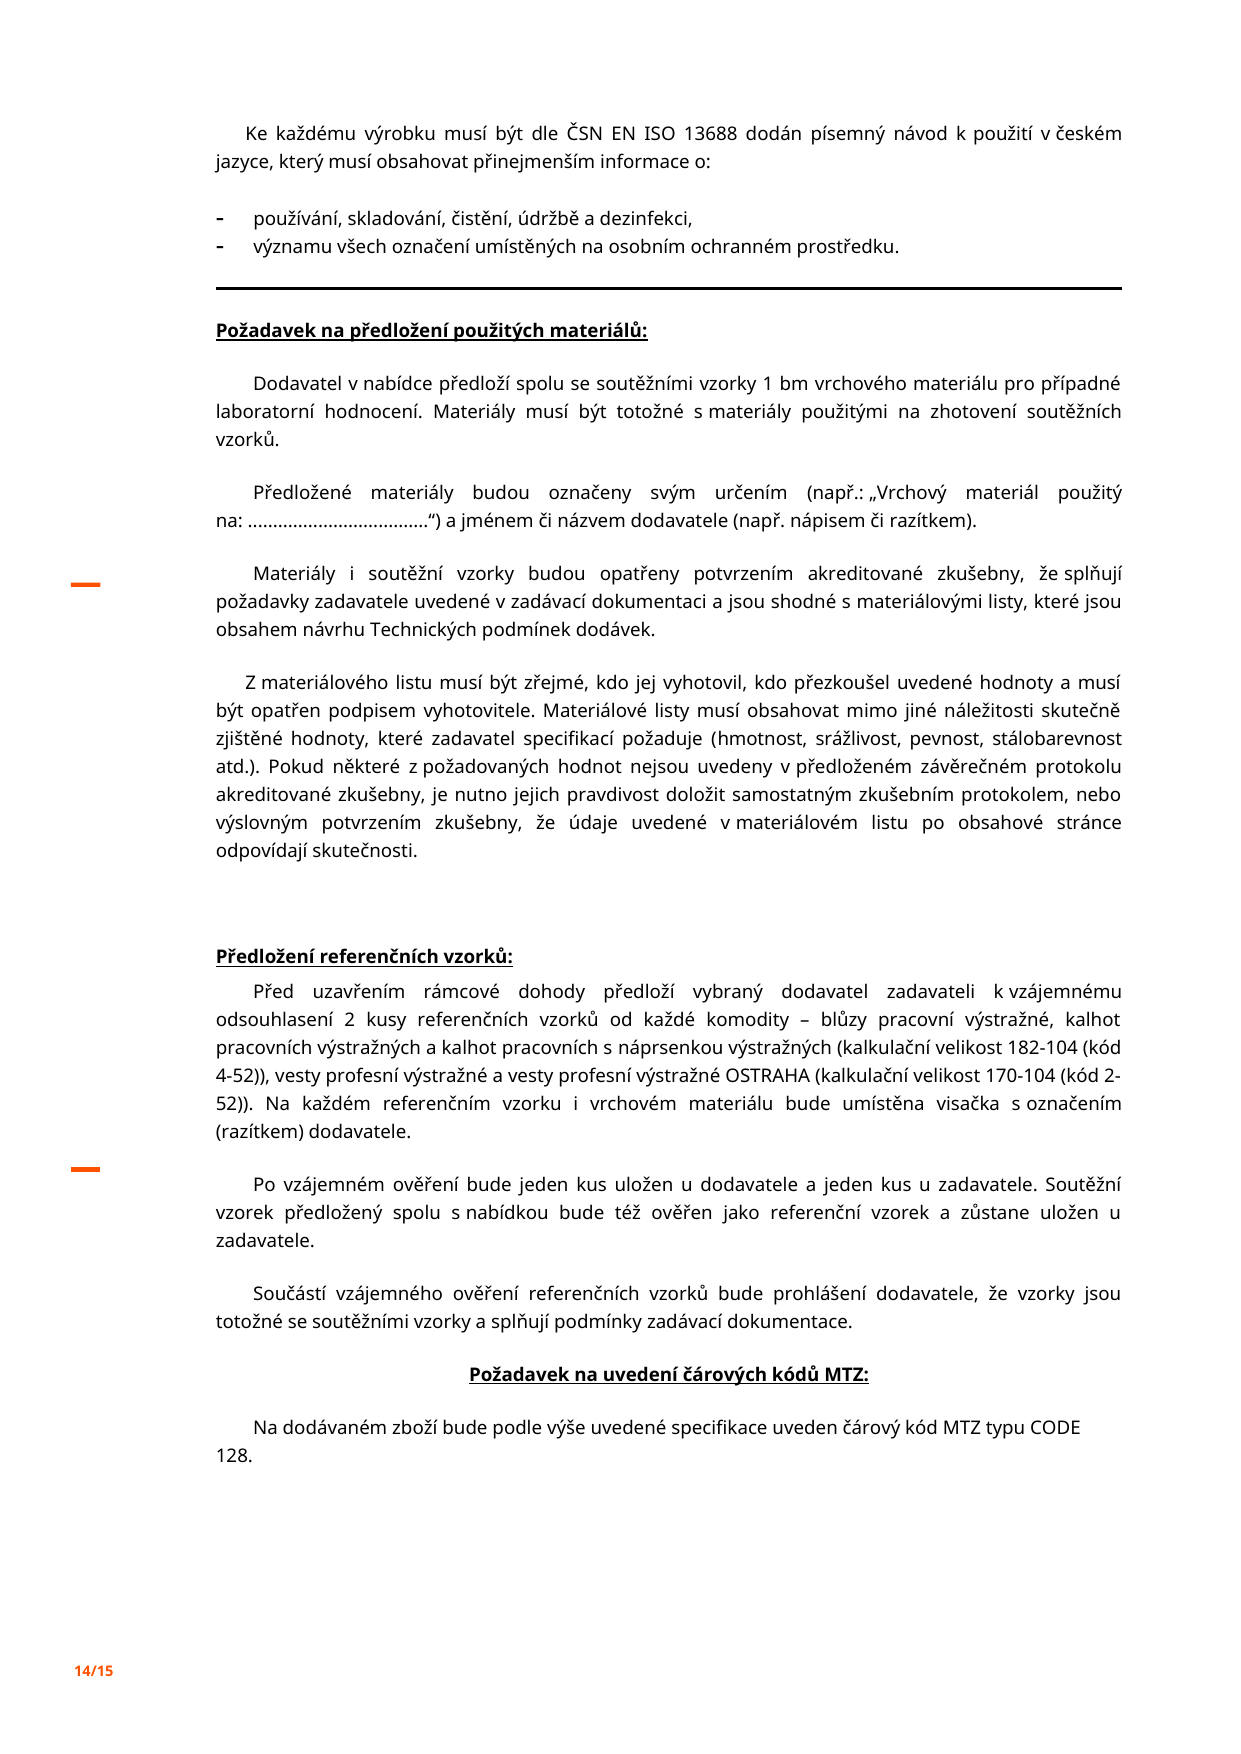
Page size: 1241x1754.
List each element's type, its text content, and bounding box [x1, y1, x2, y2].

text Před uzavřením rámcové dohody předloží vybraný dodavatel zadavateli k vzájemnému odsouhlasení 2 kusy referenčních vzorků od každé komodity – blůzy pracovní výstražné, kalhot pracovních výstražných a kalhot pracovních s náprsenkou výstražných (kalkulační velikost 182-104 (kód 4-52)), vesty profesní výstražné a vesty profesní výstražné OSTRAHA (kalkulační velikost 170-104 (kód 2-52)). Na každém referenčním vzorku i vrchovém materiálu bude umístěna visačka s označením (razítkem) dodavatele. [216, 978, 1122, 1144]
text Součástí vzájemného ověření referenčních vzorků bude prohlášení dodavatele, že vzorky jsou totožné se soutěžními vzorky a splňují podmínky zadávací dokumentace. [216, 1280, 1122, 1334]
text Materiály i soutěžní vzorky budou opatřeny potvrzením akreditované zkušebny, že splňují požadavky zadavatele uvedené v zadávací dokumentaci a jsou shodné s materiálovými listy, které jsou obsahem návrhu Technických podmínek dodávek. [216, 561, 1122, 642]
text Požadavek na předložení použitých materiálů: [216, 317, 1122, 343]
text Předložené materiály budou označeny svým určením (např.: „Vrchový materiál použitý na: ....................................“) a jménem či názvem dodavatele (např. nápisem či razítkem). [216, 479, 1122, 533]
text Ke každému výrobku musí být dle ČSN EN ISO 13688 dodán písemný návod k použití v českém jazyce, který musí obsahovat přinejmenším informace o: [216, 121, 1122, 174]
text Dodavatel v nabídce předloží spolu se soutěžními vzorky 1 bm vrchového materiálu pro případné laboratorní hodnocení. Materiály musí být totožné s materiály použitými na zhotovení soutěžních vzorků. [216, 370, 1122, 452]
list používání, skladování, čistění, údržbě a dezinfekci, [216, 202, 1122, 230]
list významu všech označení umístěných na osobním ochranném prostředku. [216, 230, 1122, 259]
text Z materiálového listu musí být zřejmé, kdo jej vyhotovil, kdo přezkoušel uvedené hodnoty a musí být opatřen podpisem vyhotovitele. Materiálové listy musí obsahovat mimo jiné náležitosti skutečně zjištěné hodnoty, které zadavatel specifikací požaduje (hmotnost, srážlivost, pevnost, stálobarevnost atd.). Pokud některé z požadovaných hodnot nejsou uvedeny v předloženém závěrečném protokolu akreditované zkušebny, je nutno jejich pravdivost doložit samostatným zkušebním protokolem, nebo výslovným potvrzením zkušebny, že údaje uvedené v materiálovém listu po obsahové stránce odpovídají skutečnosti. [216, 669, 1122, 863]
text Na dodávaném zboží bude podle výše uvedené specifikace uveden čárový kód MTZ typu CODE 128. [216, 1414, 1122, 1468]
text Požadavek na uvedení čárových kódů MTZ: [216, 1361, 1122, 1387]
text Předložení referenčních vzorků: [216, 944, 1122, 969]
text Po vzájemném ověření bude jeden kus uložen u dodavatele a jeden kus u zadavatele. Soutěžní vzorek předložený spolu s nabídkou bude též ověřen jako referenční vzorek a zůstane uložen u zadavatele. [216, 1171, 1122, 1253]
